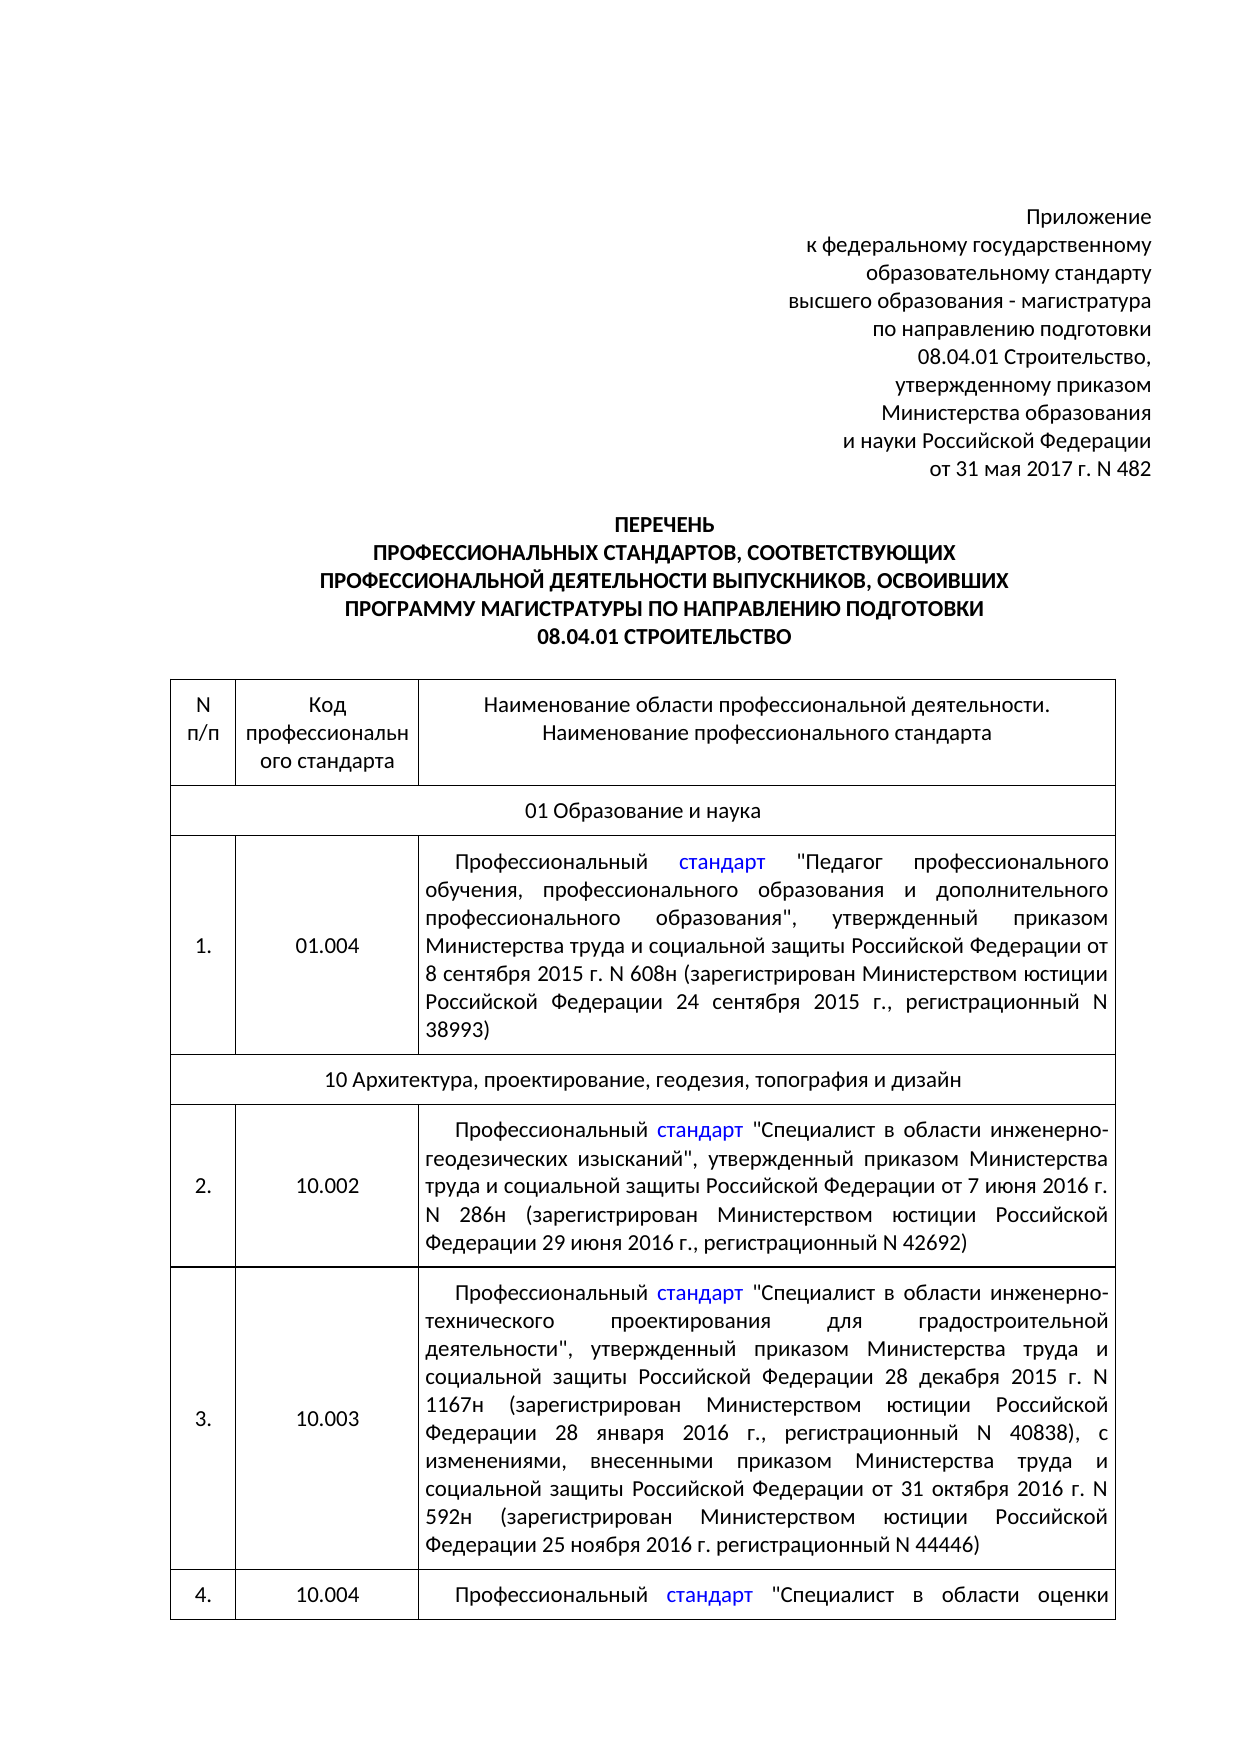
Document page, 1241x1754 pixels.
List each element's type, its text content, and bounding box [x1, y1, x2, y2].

table_cell 01 Образование и наука [171, 786, 1115, 835]
table_cell 01.004 [236, 836, 418, 1054]
table_header Наименование области профессиональной деятельности. Наименование профессионального стандарта [419, 680, 1115, 785]
table_header N п/п [171, 680, 235, 785]
table_cell 10.003 [236, 1268, 418, 1569]
text 08.04.01 Строительство, [177, 342, 1152, 370]
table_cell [419, 1570, 1115, 1619]
text по направлению подготовки [177, 314, 1152, 342]
text к федеральному государственному [177, 230, 1152, 258]
table_cell 4. [171, 1570, 235, 1619]
table_cell 3. [171, 1268, 235, 1569]
text Министерства образования [177, 398, 1152, 426]
text Приложение [177, 202, 1152, 230]
title ПРОФЕССИОНАЛЬНОЙ ДЕЯТЕЛЬНОСТИ ВЫПУСКНИКОВ, ОСВОИВШИХ [177, 566, 1152, 594]
text и науки Российской Федерации [177, 426, 1152, 454]
text образовательному стандарту [177, 258, 1152, 286]
table_cell 1. [171, 836, 235, 1054]
table_cell Профессиональный стандарт "Педагог профессионального обучения, профессионального образования и дополнительного профессионального образования", утвержденный приказом Министерства труда и социальной защиты Российской Федерации от 8 сентября 2015 г. N 608н (зарегистрирован Министерством юстиции Российской Федерации 24 сентября 2015 г., регистрационный N 38993) [419, 836, 1115, 1054]
table_cell Профессиональный стандарт "Специалист в области инженерно-геодезических изысканий", утвержденный приказом Министерства труда и социальной защиты Российской Федерации от 7 июня 2016 г. N 286н (зарегистрирован Министерством юстиции Российской Федерации 29 июня 2016 г., регистрационный N 42692) [419, 1105, 1115, 1266]
table_cell 10.004 [236, 1570, 418, 1619]
text от 31 мая 2017 г. N 482 [177, 454, 1152, 482]
text высшего образования - магистратура [177, 286, 1152, 314]
table_cell 2. [171, 1105, 235, 1266]
title ПЕРЕЧЕНЬ [177, 510, 1152, 538]
text утвержденному приказом [177, 370, 1152, 398]
table_header Код профессионального стандарта [236, 680, 418, 785]
title ПРОФЕССИОНАЛЬНЫХ СТАНДАРТОВ, СООТВЕТСТВУЮЩИХ [177, 538, 1152, 566]
table_cell Профессиональный стандарт "Специалист в области инженерно-технического проектирования для градостроительной деятельности", утвержденный приказом Министерства труда и социальной защиты Российской Федерации 28 декабря 2015 г. N 1167н (зарегистрирован Министерством юстиции Российской Федерации 28 января 2016 г., регистрационный N 40838), с изменениями, внесенными приказом Министерства труда и социальной защиты Российской Федерации от 31 октября 2016 г. N 592н (зарегистрирован Министерством юстиции Российской Федерации 25 ноября 2016 г. регистрационный N 44446) [419, 1268, 1115, 1569]
title 08.04.01 СТРОИТЕЛЬСТВО [177, 622, 1152, 651]
title ПРОГРАММУ МАГИСТРАТУРЫ ПО НАПРАВЛЕНИЮ ПОДГОТОВКИ [177, 594, 1152, 622]
table_cell 10 Архитектура, проектирование, геодезия, топография и дизайн [171, 1055, 1115, 1104]
table_cell 10.002 [236, 1105, 418, 1266]
